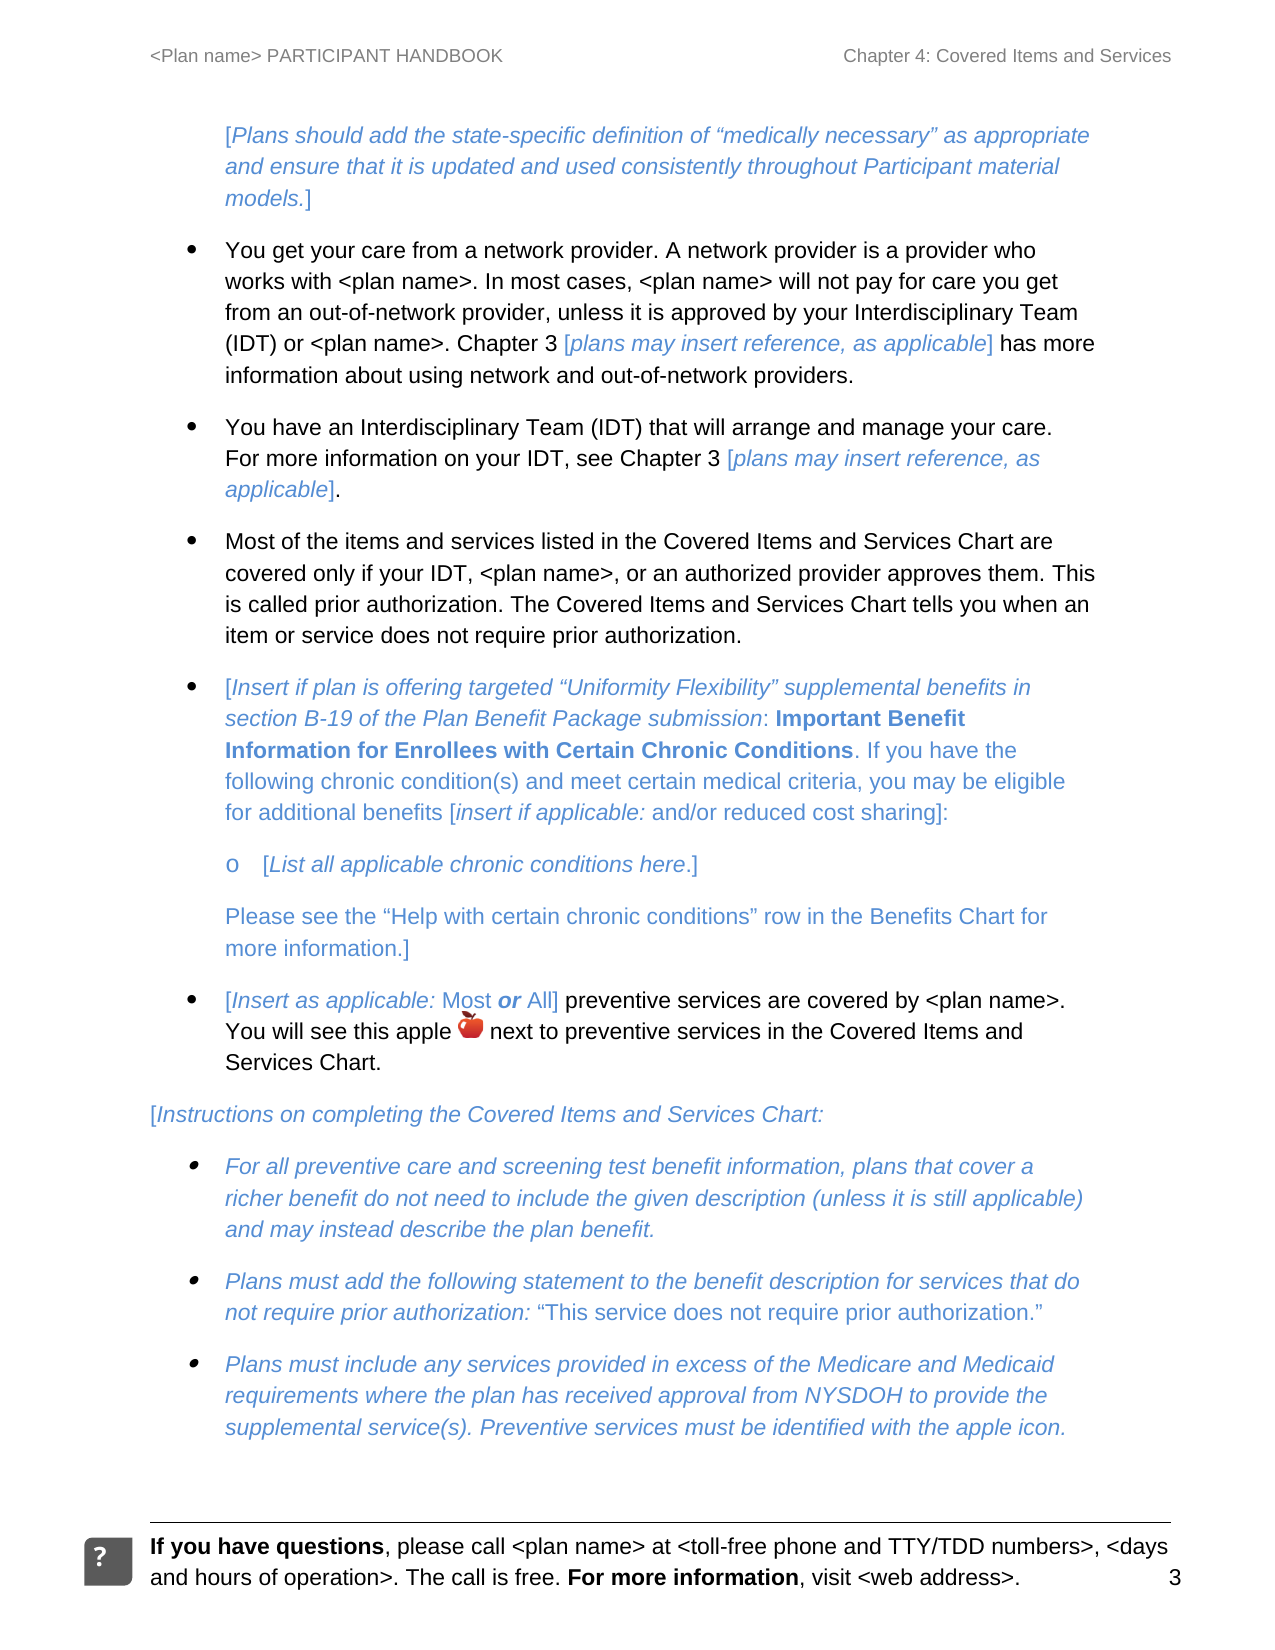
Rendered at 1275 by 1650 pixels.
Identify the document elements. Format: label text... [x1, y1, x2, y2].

list [Insert if plan is offering targeted “Uniformity Flexibility” supplemental benefits in section B-19 of the Plan Benefit Package submission: Important Benefit Information for Enrollees with Certain Chronic Conditions. If you have the following chronic condition(s) and meet certain medical criteria, you may be eligible for additional benefits [insert if applicable: and/or reduced cost sharing]: [187, 671, 1096, 827]
list You have an Interdisciplinary Team (IDT) that will arrange and manage your care. For more information on your IDT, see Chapter 3 [plans may insert reference, as applicable]. [187, 410, 1096, 504]
list [List all applicable chronic conditions here.] [225, 848, 1096, 879]
text [Instructions on completing the Covered Items and Services Chart: [150, 1098, 1171, 1129]
list Please see the “Help with certain chronic conditions” row in the Benefits Chart for more information.] [225, 900, 1096, 962]
list Plans must add the following statement to the benefit description for services that do not require prior authorization: “This service does not require prior authorization.” [187, 1264, 1096, 1327]
list You get your care from a network provider. A network provider is a provider who works with <plan name>. In most cases, <plan name> will not pay for care you get from an out-of-network provider, unless it is approved by your Interdisciplinary Team (IDT) or <plan name>. Chapter 3 [plans may insert reference, as applicable] has more information about using network and out-of-network providers. [187, 233, 1096, 389]
list Plans must include any services provided in excess of the Medicare and Medicaid requirements where the plan has received approval from NYSDOH to provide the supplemental service(s). Preventive services must be identified with the apple icon. [187, 1348, 1096, 1441]
list For all preventive care and screening test benefit information, plans that cover a richer benefit do not need to include the given description (unless it is still applicable) and may instead describe the plan benefit. [187, 1150, 1096, 1243]
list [187, 118, 1096, 212]
picture [458, 1011, 484, 1038]
list [Insert as applicable: Most or All] preventive services are covered by <plan name>. You will see this apple next to preventive services in the Covered Items and Services Chart. [187, 983, 1096, 1077]
list Most of the items and services listed in the Covered Items and Services Chart are covered only if your IDT, <plan name>, or an authorized provider approves them. This is called prior authorization. The Covered Items and Services Chart tells you when an item or service does not require prior authorization. [187, 525, 1096, 650]
